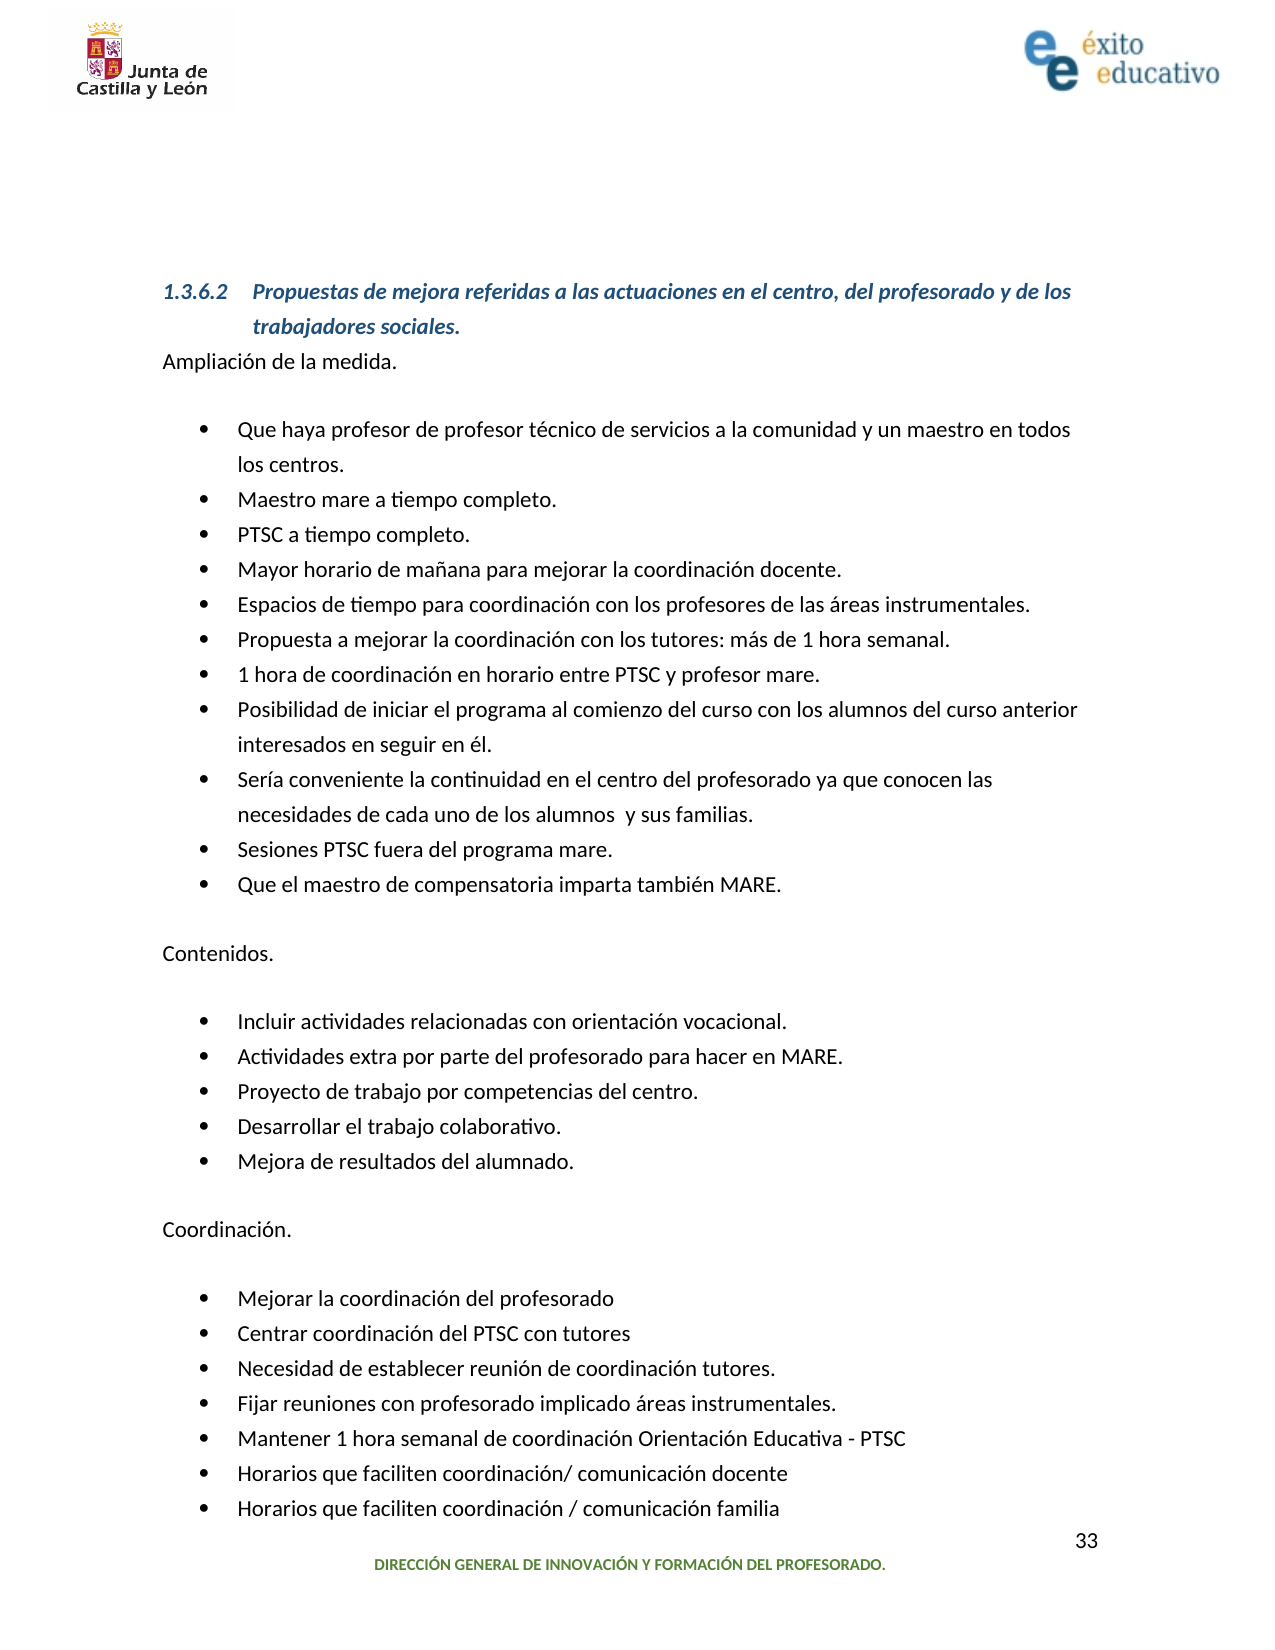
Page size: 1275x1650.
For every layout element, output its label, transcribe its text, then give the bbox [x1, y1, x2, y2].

list Incluir actividades relacionadas con orientación vocacional. [200, 1007, 1098, 1035]
list Propuesta a mejorar la coordinación con los tutores: más de 1 hora semanal. [200, 626, 1098, 653]
list Posibilidad de iniciar el programa al comienzo del curso con los alumnos del curso anterior interesados en seguir en él. [200, 696, 1098, 758]
list Horarios que faciliten coordinación/ comunicación docente [200, 1459, 1098, 1487]
list Mejorar la coordinación del profesorado [200, 1284, 1098, 1312]
list Proyecto de trabajo por competencias del centro. [200, 1077, 1098, 1105]
list Mantener 1 hora semanal de coordinación Orientación Educativa - PTSC [200, 1424, 1098, 1452]
list Que el maestro de compensatoria imparta también MARE. [200, 871, 1098, 898]
list Fijar reuniones con profesorado implicado áreas instrumentales. [200, 1389, 1098, 1417]
subtitle Propuestas de mejora referidas a las actuaciones en el centro, del profesorado y de los trabajadores sociales. [162, 277, 1098, 340]
list Maestro mare a tiempo completo. [200, 486, 1098, 513]
text Contenidos. [162, 939, 1098, 967]
picture [1008, 23, 1236, 99]
text Ampliación de la medida. [162, 347, 1098, 375]
list Desarrollar el trabajo colaborativo. [200, 1112, 1098, 1140]
list Necesidad de establecer reunión de coordinación tutores. [200, 1354, 1098, 1382]
list Sesiones PTSC fuera del programa mare. [200, 836, 1098, 863]
list PTSC a tiempo completo. [200, 521, 1098, 548]
list Sería conveniente la continuidad en el centro del profesorado ya que conocen las necesidades de cada uno de los alumnos y sus familias. [200, 766, 1098, 828]
list Mejora de resultados del alumnado. [200, 1147, 1098, 1175]
list 1 hora de coordinación en horario entre PTSC y profesor mare. [200, 661, 1098, 688]
list Que haya profesor de profesor técnico de servicios a la comunidad y un maestro en todos los centros. [200, 416, 1098, 478]
list Centrar coordinación del PTSC con tutores [200, 1319, 1098, 1347]
list Espacios de tiempo para coordinación con los profesores de las áreas instrumentales. [200, 591, 1098, 618]
text Coordinación. [162, 1216, 1098, 1243]
list Horarios que faciliten coordinación / comunicación familia [200, 1494, 1098, 1522]
list Actividades extra por parte del profesorado para hacer en MARE. [200, 1042, 1098, 1070]
list Mayor horario de mañana para mejorar la coordinación docente. [200, 556, 1098, 583]
picture [47, 6, 235, 111]
